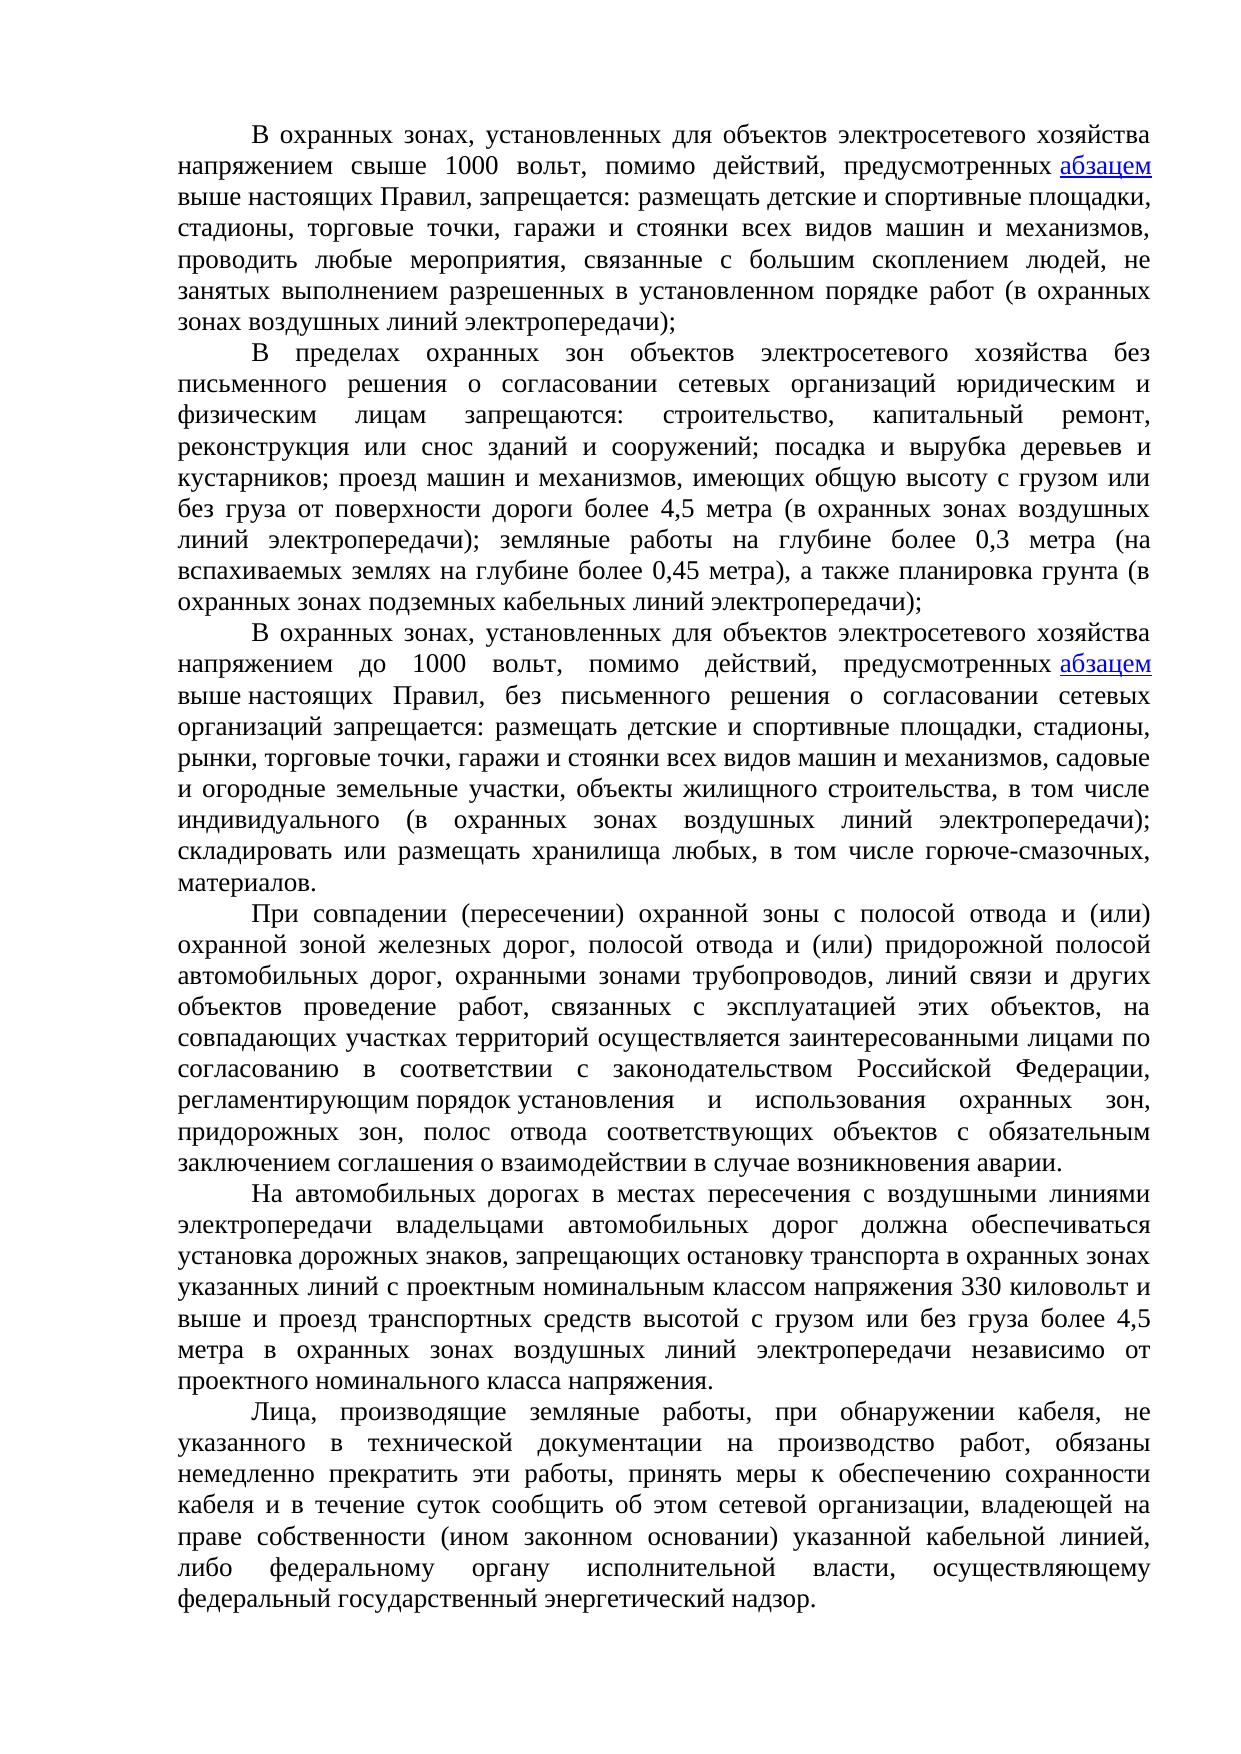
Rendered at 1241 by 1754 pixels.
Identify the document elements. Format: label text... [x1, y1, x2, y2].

text В охранных зонах, установленных для объектов электросетевого хозяйства напряжением свыше 1000 вольт, помимо действий, предусмотренных абзацем выше настоящих Правил, запрещается: размещать детские и спортивные площадки, стадионы, торговые точки, гаражи и стоянки всех видов машин и механизмов, проводить любые мероприятия, связанные с большим скоплением людей, не занятых выполнением разрешенных в установленном порядке работ (в охранных зонах воздушных линий электропередачи); [177, 118, 1152, 336]
text При совпадении (пересечении) охранной зоны с полосой отвода и (или) охранной зоной железных дорог, полосой отвода и (или) придорожной полосой автомобильных дорог, охранными зонами трубопроводов, линий связи и других объектов проведение работ, связанных с эксплуатацией этих объектов, на совпадающих участках территорий осуществляется заинтересованными лицами по согласованию в соответствии с законодательством Российской Федерации, регламентирующим порядок установления и использования охранных зон, придорожных зон, полос отвода соответствующих объектов с обязательным заключением соглашения о взаимодействии в случае возникновения аварии. [177, 897, 1152, 1177]
text Лица, производящие земляные работы, при обнаружении кабеля, не указанного в технической документации на производство работ, обязаны немедленно прекратить эти работы, принять меры к обеспечению сохранности кабеля и в течение суток сообщить об этом сетевой организации, владеющей на праве собственности (ином законном основании) указанной кабельной линией, либо федеральному органу исполнительной власти, осуществляющему федеральный государственный энергетический надзор. [177, 1395, 1152, 1613]
text В охранных зонах, установленных для объектов электросетевого хозяйства напряжением до 1000 вольт, помимо действий, предусмотренных абзацем выше настоящих Правил, без письменного решения о согласовании сетевых организаций запрещается: размещать детские и спортивные площадки, стадионы, рынки, торговые точки, гаражи и стоянки всех видов машин и механизмов, садовые и огородные земельные участки, объекты жилищного строительства, в том числе индивидуального (в охранных зонах воздушных линий электропередачи); складировать или размещать хранилища любых, в том числе горюче-смазочных, материалов. [177, 616, 1152, 897]
text На автомобильных дорогах в местах пересечения с воздушными линиями электропередачи владельцами автомобильных дорог должна обеспечиваться установка дорожных знаков, запрещающих остановку транспорта в охранных зонах указанных линий с проектным номинальным классом напряжения 330 киловольт и выше и проезд транспортных средств высотой с грузом или без груза более 4,5 метра в охранных зонах воздушных линий электропередачи независимо от проектного номинального класса напряжения. [177, 1177, 1152, 1395]
text В пределах охранных зон объектов электросетевого хозяйства без письменного решения о согласовании сетевых организаций юридическим и физическим лицам запрещаются: строительство, капитальный ремонт, реконструкция или снос зданий и сооружений; посадка и вырубка деревьев и кустарников; проезд машин и механизмов, имеющих общую высоту с грузом или без груза от поверхности дороги более 4,5 метра (в охранных зонах воздушных линий электропередачи); земляные работы на глубине более 0,3 метра (на вспахиваемых землях на глубине более 0,45 метра), а также планировка грунта (в охранных зонах подземных кабельных линий электропередачи); [177, 336, 1152, 616]
